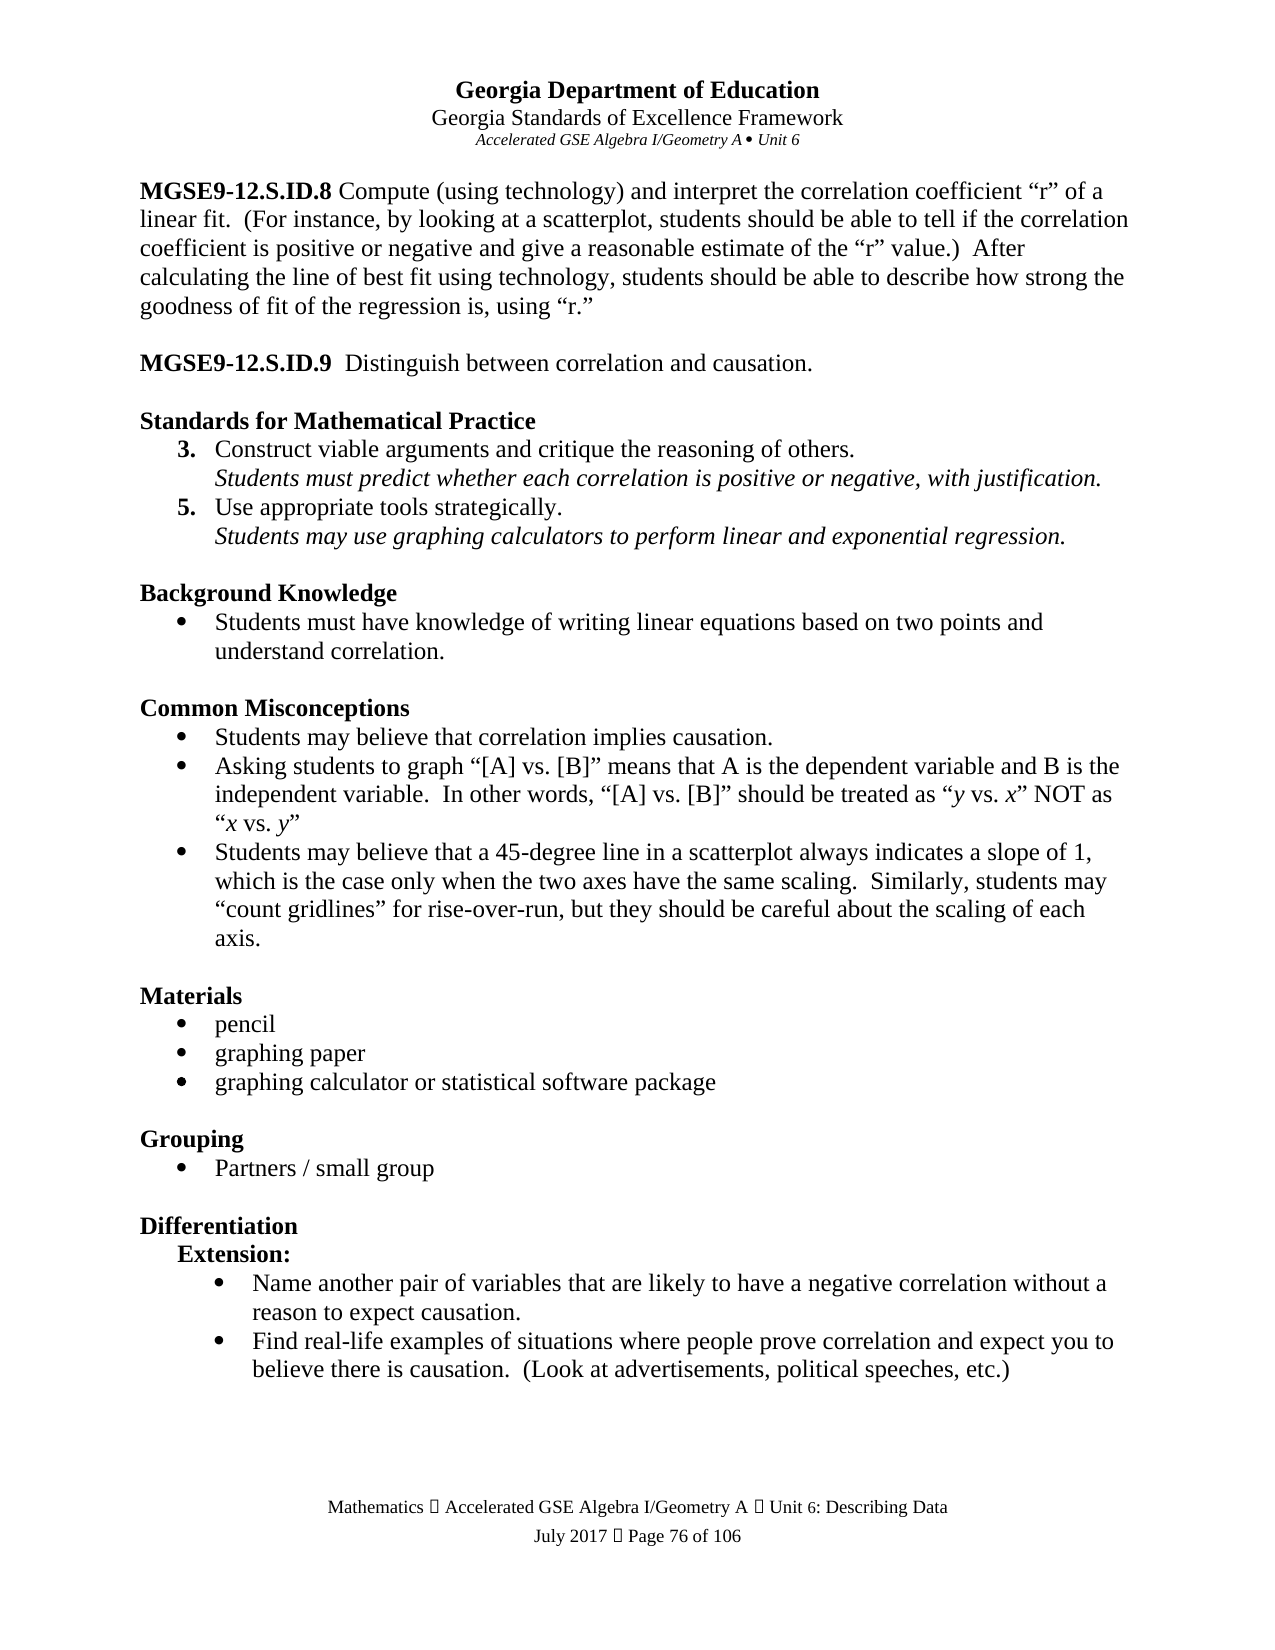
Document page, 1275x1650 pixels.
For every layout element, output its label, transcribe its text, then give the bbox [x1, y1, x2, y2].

list Students must have knowledge of writing linear equations based on two points and understand correlation. [177, 607, 1135, 664]
text 5. Use appropriate tools strategically. [139, 492, 1135, 521]
list Asking students to graph “[A] vs. [B]” means that A is the dependent variable and B is the independent variable. In other words, “[A] vs. [B]” should be treated as “y vs. x” NOT as “x vs. y” [177, 751, 1135, 837]
list Partners / small group [177, 1153, 1135, 1182]
text MGSE9-12.S.ID.8 Compute (using technology) and interpret the correlation coefficient “r” of a linear fit. (For instance, by looking at a scatterplot, students should be able to tell if the correlation coefficient is positive or negative and give a reasonable estimate of the “r” value.) After calculating the line of best fit using technology, students should be able to describe how strong the goodness of fit of the regression is, using “r.” [139, 176, 1133, 319]
list Students may believe that correlation implies causation. [177, 722, 1135, 751]
list Name another pair of variables that are likely to have a negative correlation without a reason to expect causation. [214, 1268, 1135, 1326]
list Students may believe that a 45-degree line in a scatterplot always indicates a slope of 1, which is the case only when the two axes have the same scaling. Similarly, students may “count gridlines” for rise-over-run, but they should be careful about the scaling of each axis. [177, 837, 1135, 952]
list Find real-life examples of situations where people prove correlation and expect you to believe there is causation. (Look at advertisements, political speeches, etc.) [214, 1326, 1135, 1383]
text Standards for Mathematical Practice [139, 406, 1135, 434]
list graphing paper [177, 1038, 1135, 1067]
text Background Knowledge [139, 578, 1135, 607]
text Extension: [139, 1239, 1135, 1268]
list pencil [177, 1009, 1135, 1038]
list graphing calculator or statistical software package [177, 1067, 1135, 1096]
text Grouping [139, 1124, 1135, 1153]
text MGSE9-12.S.ID.9 Distinguish between correlation and causation. [139, 348, 1135, 377]
text Students must predict whether each correlation is positive or negative, with justification. [177, 463, 1135, 492]
text Differentiation [139, 1211, 1135, 1239]
text Materials [139, 981, 1135, 1009]
text Students may use graphing calculators to perform linear and exponential regression. [139, 521, 1135, 549]
text 3. Construct viable arguments and critique the reasoning of others. [177, 434, 1135, 463]
text Common Misconceptions [139, 693, 1135, 722]
